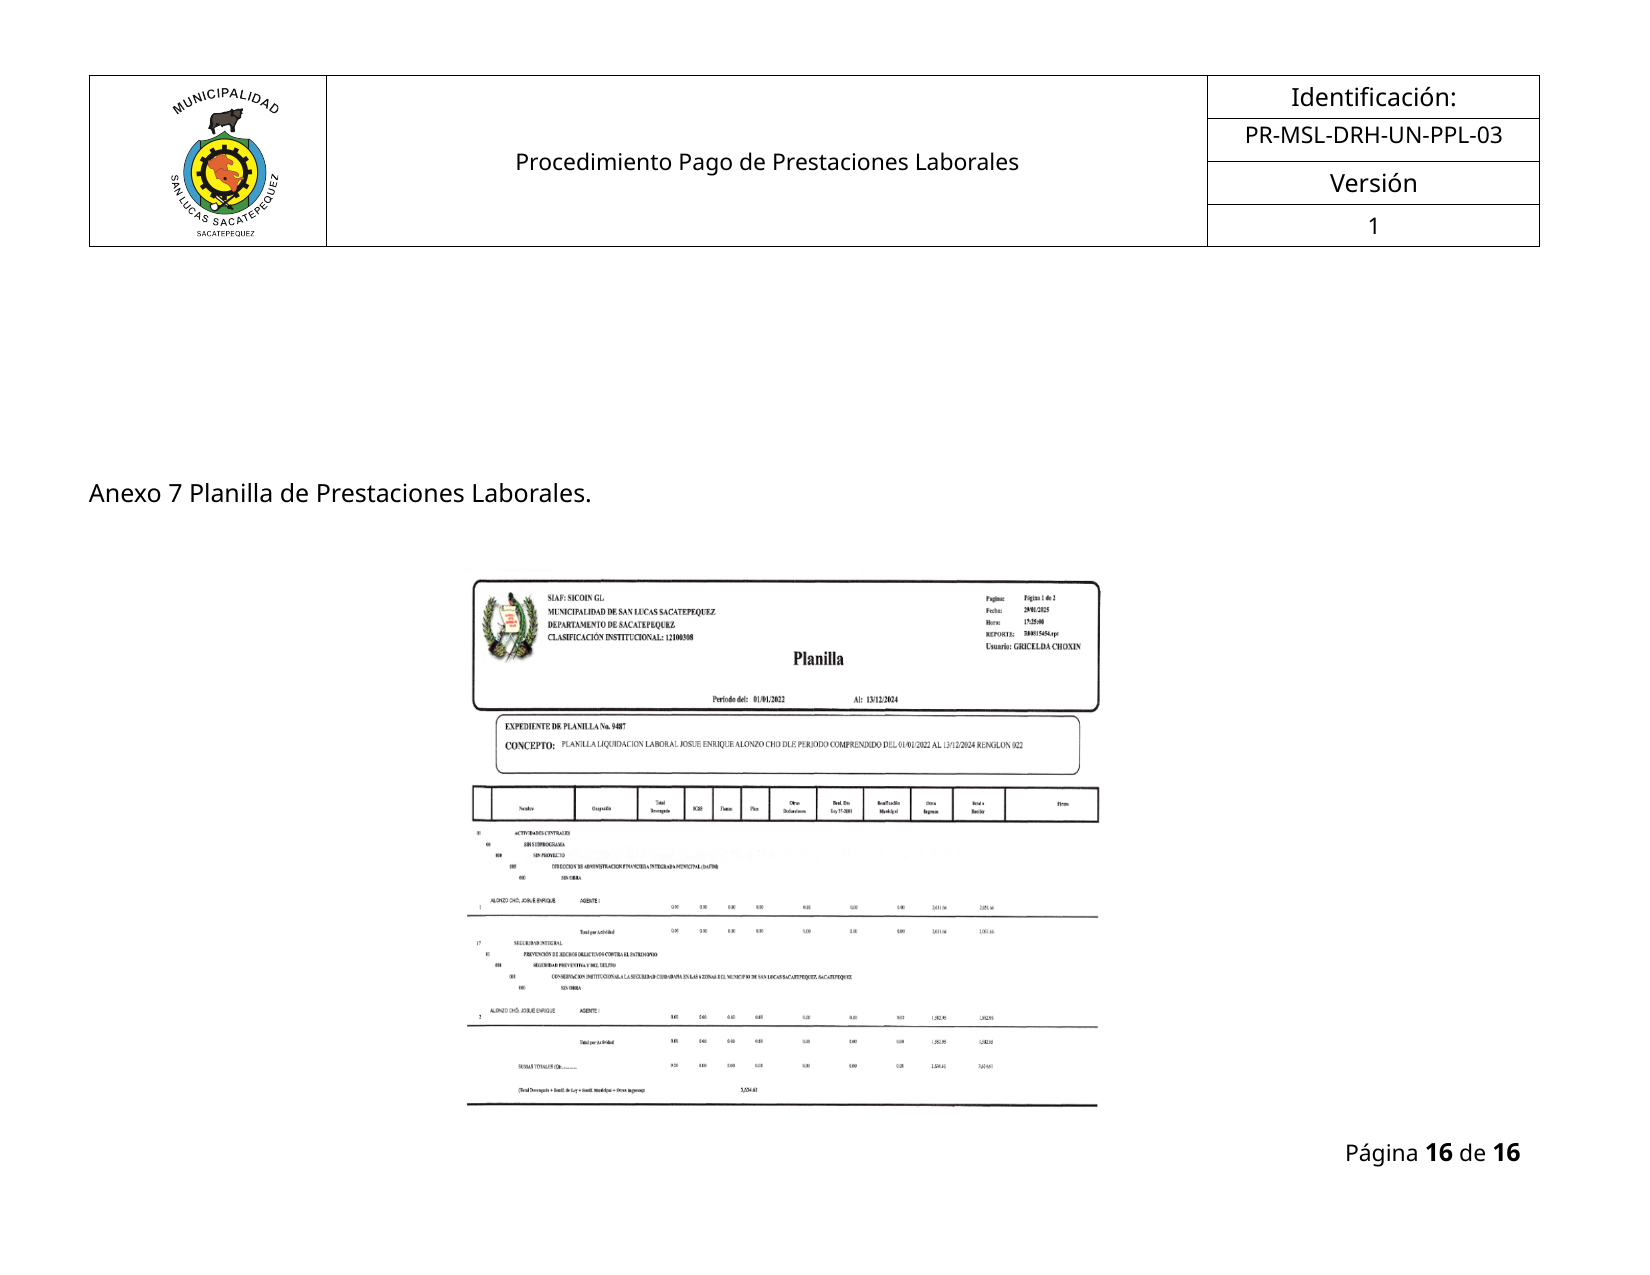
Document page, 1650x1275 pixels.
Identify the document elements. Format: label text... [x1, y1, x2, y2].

text Anexo 7 Planilla de Prestaciones Laborales. [89, 476, 1521, 509]
picture [171, 88, 279, 237]
picture [447, 526, 1123, 1177]
